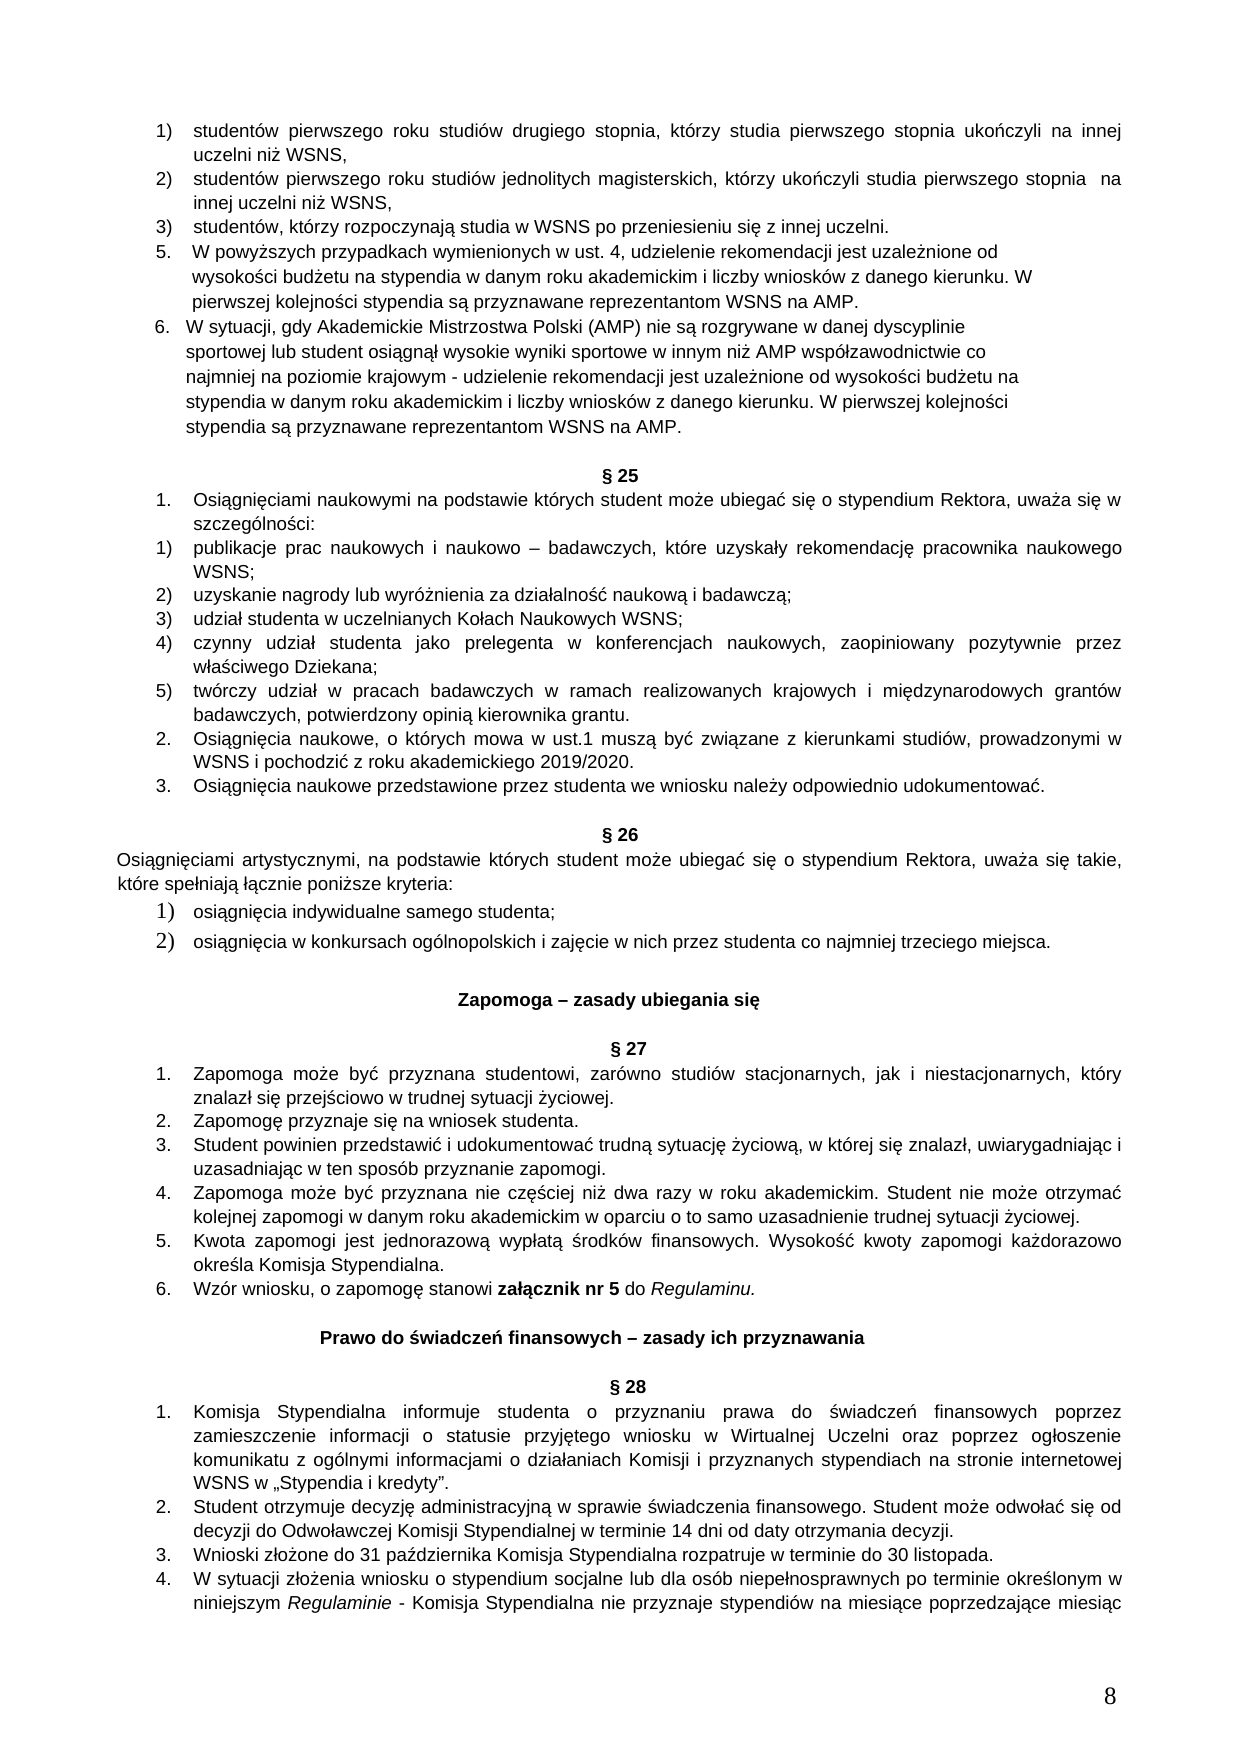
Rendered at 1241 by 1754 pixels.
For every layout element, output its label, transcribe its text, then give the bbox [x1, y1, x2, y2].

text § 27 [458, 1038, 799, 1059]
text 6. W sytuacji, gdy Akademickie Mistrzostwa Polski (AMP) nie są rozgrywane w danej dyscyplinie [118, 316, 1122, 337]
list Osiągnięcia naukowe przedstawione przez studenta we wniosku należy odpowiednio udokumentować. [156, 775, 1122, 797]
list Student powinien przedstawić i udokumentować trudną sytuację życiową, w której się znalazł, uwiarygadniając i uzasadniając w ten sposób przyznanie zapomogi. [156, 1134, 1122, 1179]
list Osiągnięcia naukowe, o których mowa w ust.1 muszą być związane z kierunkami studiów, prowadzonymi w WSNS i pochodzić z roku akademickiego 2019/2020. [156, 727, 1122, 773]
text § 25 [401, 465, 839, 486]
text § 28 [350, 1376, 906, 1398]
text Prawo do świadczeń finansowych – zasady ich przyznawania [118, 1327, 906, 1348]
list Zapomoga może być przyznana nie częściej niż dwa razy w roku akademickim. Student nie może otrzymać kolejnej zapomogi w danym roku akademickim w oparciu o to samo uzasadnienie trudnej sytuacji życiowej. [156, 1182, 1122, 1227]
list Student otrzymuje decyzję administracyjną w sprawie świadczenia finansowego. Student może odwołać się od decyzji do Odwoławczej Komisji Stypendialnej w terminie 14 dni od daty otrzymania decyzji. [156, 1496, 1122, 1541]
list Komisja Stypendialna informuje studenta o przyznaniu prawa do świadczeń finansowych poprzez zamieszczenie informacji o statusie przyjętego wniosku w Wirtualnej Uczelni oraz poprzez ogłoszenie komunikatu z ogólnymi informacjami o działaniach Komisji i przyznanych stypendiach na stronie internetowej WSNS w „Stypendia i kredyty”. [156, 1401, 1122, 1494]
text najmniej na poziomie krajowym - udzielenie rekomendacji jest uzależnione od wysokości budżetu na [118, 366, 1122, 387]
list osiągnięcia w konkursach ogólnopolskich i zajęcie w nich przez studenta co najmniej trzeciego miejsca. [156, 928, 1123, 954]
list Wnioski złożone do 31 października Komisja Stypendialna rozpatruje w terminie do 30 listopada. [156, 1544, 1122, 1565]
list twórczy udział w pracach badawczych w ramach realizowanych krajowych i międzynarodowych grantów badawczych, potwierdzony opinią kierownika grantu. [156, 680, 1122, 725]
text sportowej lub student osiągnął wysokie wyniki sportowe w innym niż AMP współzawodnictwie co [118, 341, 1122, 362]
text wysokości budżetu na stypendia w danym roku akademickim i liczby wniosków z danego kierunku. W [156, 266, 1122, 287]
list uzyskanie nagrody lub wyróżnienia za działalność naukową i badawczą; [156, 584, 1122, 606]
list Zapomoga może być przyznana studentowi, zarówno studiów stacjonarnych, jak i niestacjonarnych, który znalazł się przejściowo w trudnej sytuacji życiowej. [156, 1063, 1122, 1108]
list studentów pierwszego roku studiów jednolitych magisterskich, którzy ukończyli studia pierwszego stopnia na innej uczelni niż WSNS, [156, 168, 1122, 213]
text Osiągnięciami artystycznymi, na podstawie których student może ubiegać się o stypendium Rektora, uważa się takie, które spełniają łącznie poniższe kryteria: [116, 848, 1123, 894]
list Wzór wniosku, o zapomogę stanowi załącznik nr 5 do Regulaminu. [156, 1277, 1122, 1299]
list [156, 1568, 1122, 1613]
list Zapomogę przyznaje się na wniosek studenta. [156, 1110, 1122, 1132]
list osiągnięcia indywidualne samego studenta; [156, 897, 1123, 924]
text Zapomoga – zasady ubiegania się [458, 989, 799, 1010]
list publikacje prac naukowych i naukowo – badawczych, które uzyskały rekomendację pracownika naukowego WSNS; [156, 537, 1122, 582]
text 5. W powyższych przypadkach wymienionych w ust. 4, udzielenie rekomendacji jest uzależnione od [156, 241, 1122, 262]
list udział studenta w uczelnianych Kołach Naukowych WSNS; [156, 608, 1122, 630]
text pierwszej kolejności stypendia są przyznawane reprezentantom WSNS na AMP. [156, 291, 1122, 312]
text stypendia w danym roku akademickim i liczby wniosków z danego kierunku. W pierwszej kolejności [118, 391, 1122, 412]
list Kwota zapomogi jest jednorazową wypłatą środków finansowych. Wysokość kwoty zapomogi każdorazowo określa Komisja Stypendialna. [156, 1229, 1122, 1275]
list studentów pierwszego roku studiów drugiego stopnia, którzy studia pierwszego stopnia ukończyli na innej uczelni niż WSNS, [156, 120, 1122, 166]
text stypendia są przyznawane reprezentantom WSNS na AMP. [118, 416, 1122, 437]
text § 26 [401, 824, 839, 846]
list Osiągnięciami naukowymi na podstawie których student może ubiegać się o stypendium Rektora, uważa się w szczególności: [156, 489, 1122, 534]
list czynny udział studenta jako prelegenta w konferencjach naukowych, zaopiniowany pozytywnie przez właściwego Dziekana; [156, 632, 1122, 677]
list studentów, którzy rozpoczynają studia w WSNS po przeniesieniu się z innej uczelni. [156, 216, 1122, 237]
